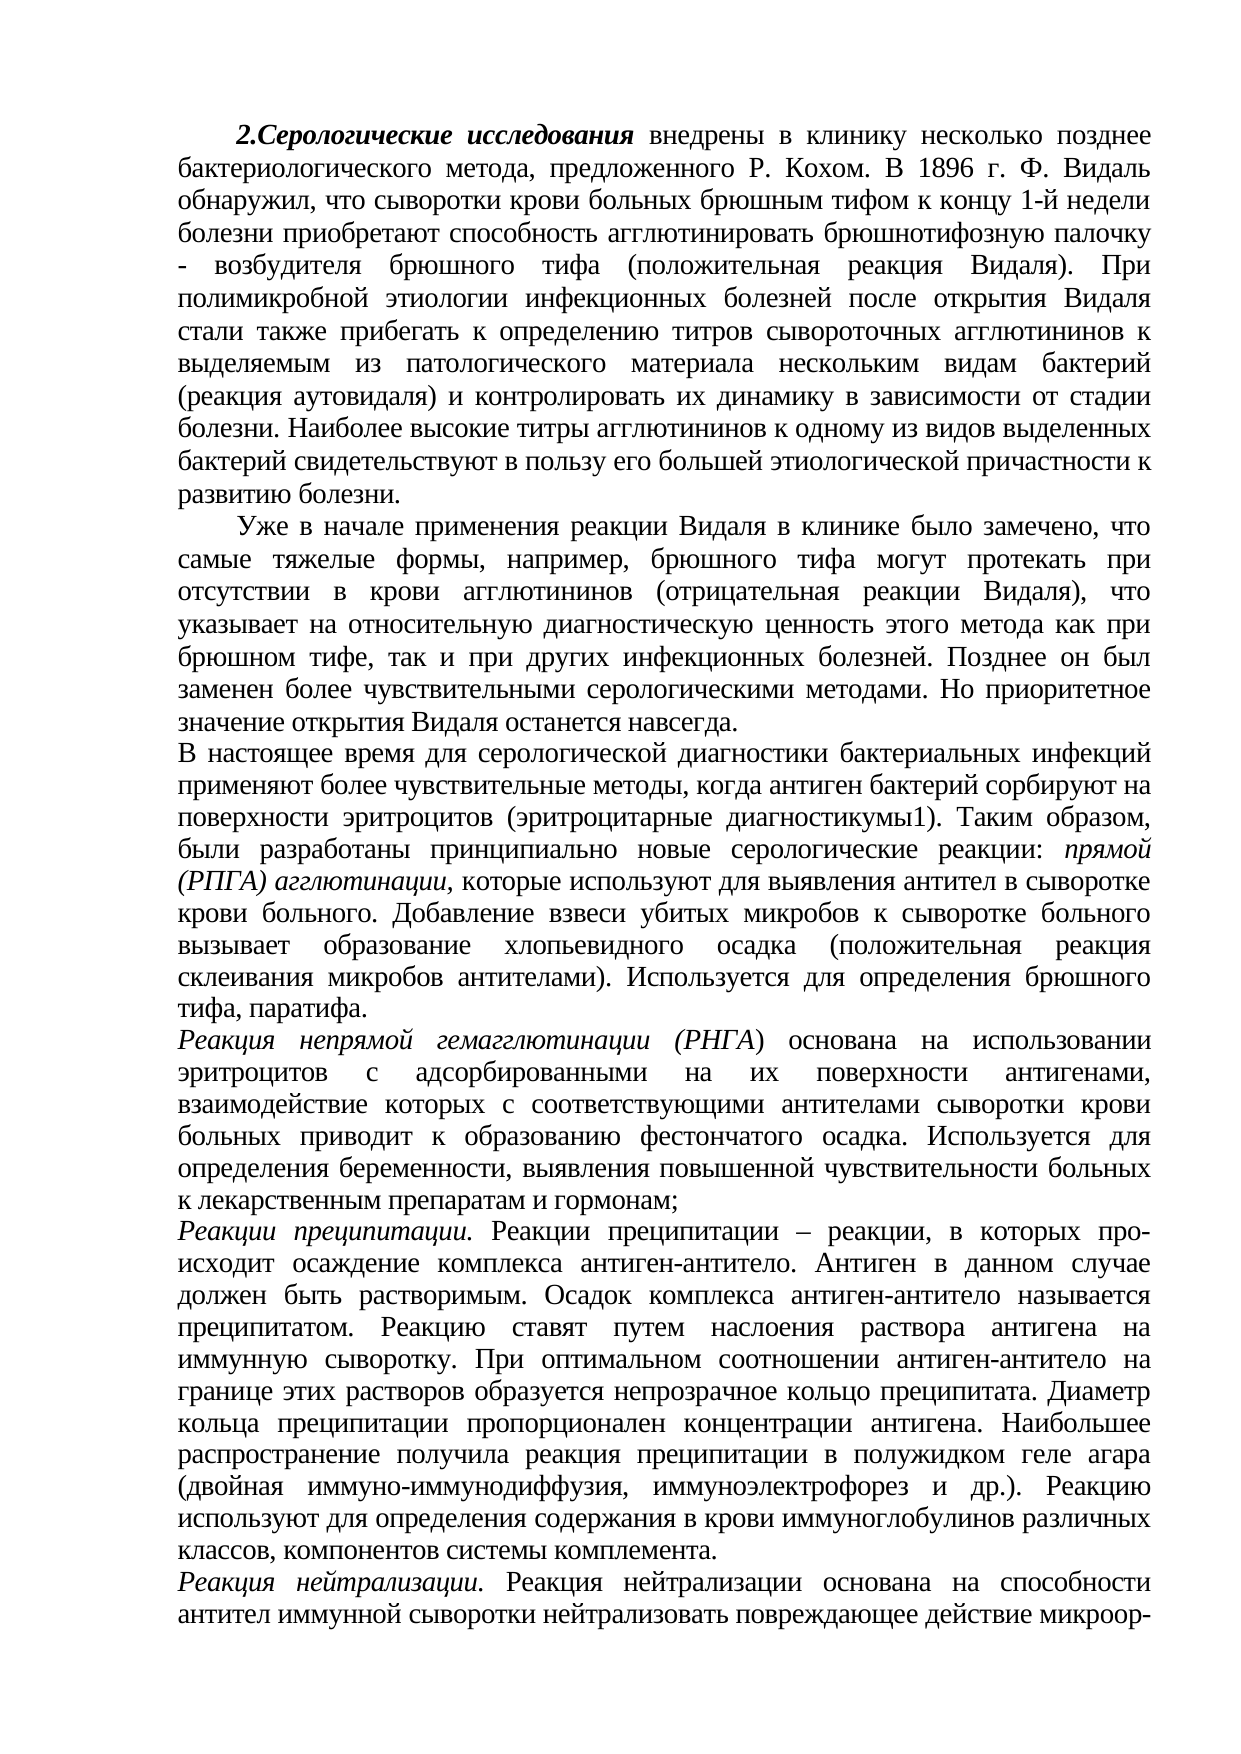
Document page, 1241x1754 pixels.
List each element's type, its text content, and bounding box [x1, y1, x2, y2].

text Реакции преципитации. Реакции преципитации – реакции, в которых про-исходит осаждение комплекса антиген-антитело. Антиген в данном случае должен быть растворимым. Осадок комплекса антиген-антитело называется преципитатом. Реакцию ставят путем наслоения раствора антигена на иммунную сыворотку. При оптимальном соотношении антиген-антитело на границе этих растворов образуется непрозрачное кольцо преципитата. Диаметр кольца преципитации пропорционален концентрации антигена. Наибольшее распространение получила реакция преципитации в полужидком геле агара (двойная иммуно-иммунодиффузия, иммуноэлектрофорез и др.). Реакцию используют для определения содержания в крови иммуноглобулинов различных классов, компонентов системы комплемента. [177, 1215, 1152, 1566]
text 2.Серологические исследования внедрены в клинику несколько позднее бактериологического метода, предложенного Р. Кохом. В . Ф. Видаль обнаружил, что сыворотки крови больных брюшным тифом к концу 1-й недели болезни приобретают способность агглютинировать брюшнотифозную палочку - возбудителя брюшного тифа (положительная реакция Видаля). При полимикробной этиологии инфекционных болезней после открытия Видаля стали также прибегать к определению титров сывороточных агглютининов к выделяемым из патологического материала нескольким видам бактерий (реакция аутовидаля) и контролировать их динамику в зависимости от стадии болезни. Наиболее высокие титры агглютининов к одному из видов выделенных бактерий свидетельствуют в пользу его большей этиологической причастности к развитию болезни. [177, 118, 1152, 509]
text В настоящее время для серологической диагностики бактериальных инфекций применяют более чувствительные методы, когда антиген бактерий сорбируют на поверхности эритроцитов (эритроцитарные диагностикумы1). Таким образом, были разработаны принципиально новые серологические реакции: прямой (РПГА) агглютинации, которые используют для выявления антител в сыворотке крови больного. Добавление взвеси убитых микробов к сыворотке больного вызывает образование хлопьевидного осадка (положительная реакция склеивания микробов антителами). Используется для определения брюшного тифа, паратифа. [177, 737, 1152, 1024]
text Реакция непрямой гемагглютинации (РНГА) основана на использовании эритроцитов с адсорбированными на их поверхности антигенами, взаимодействие которых с соответствующими антителами сыворотки крови больных приводит к образованию фестончатого осадка. Используется для определения беременности, выявления повышенной чувствительности больных к лекарственным препаратам и гормонам; [177, 1024, 1152, 1215]
text Уже в начале применения реакции Видаля в клинике было замечено, что самые тяжелые формы, например, брюшного тифа могут протекать при отсутствии в крови агглютининов (отрицательная реакции Видаля), что указывает на относительную диагностическую ценность этого метода как при брюшном тифе, так и при других инфекционных болезней. Позднее он был заменен более чувствительными серологическими методами. Но приоритетное значение открытия Видаля останется навсегда. [177, 509, 1152, 737]
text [177, 1566, 1152, 1629]
